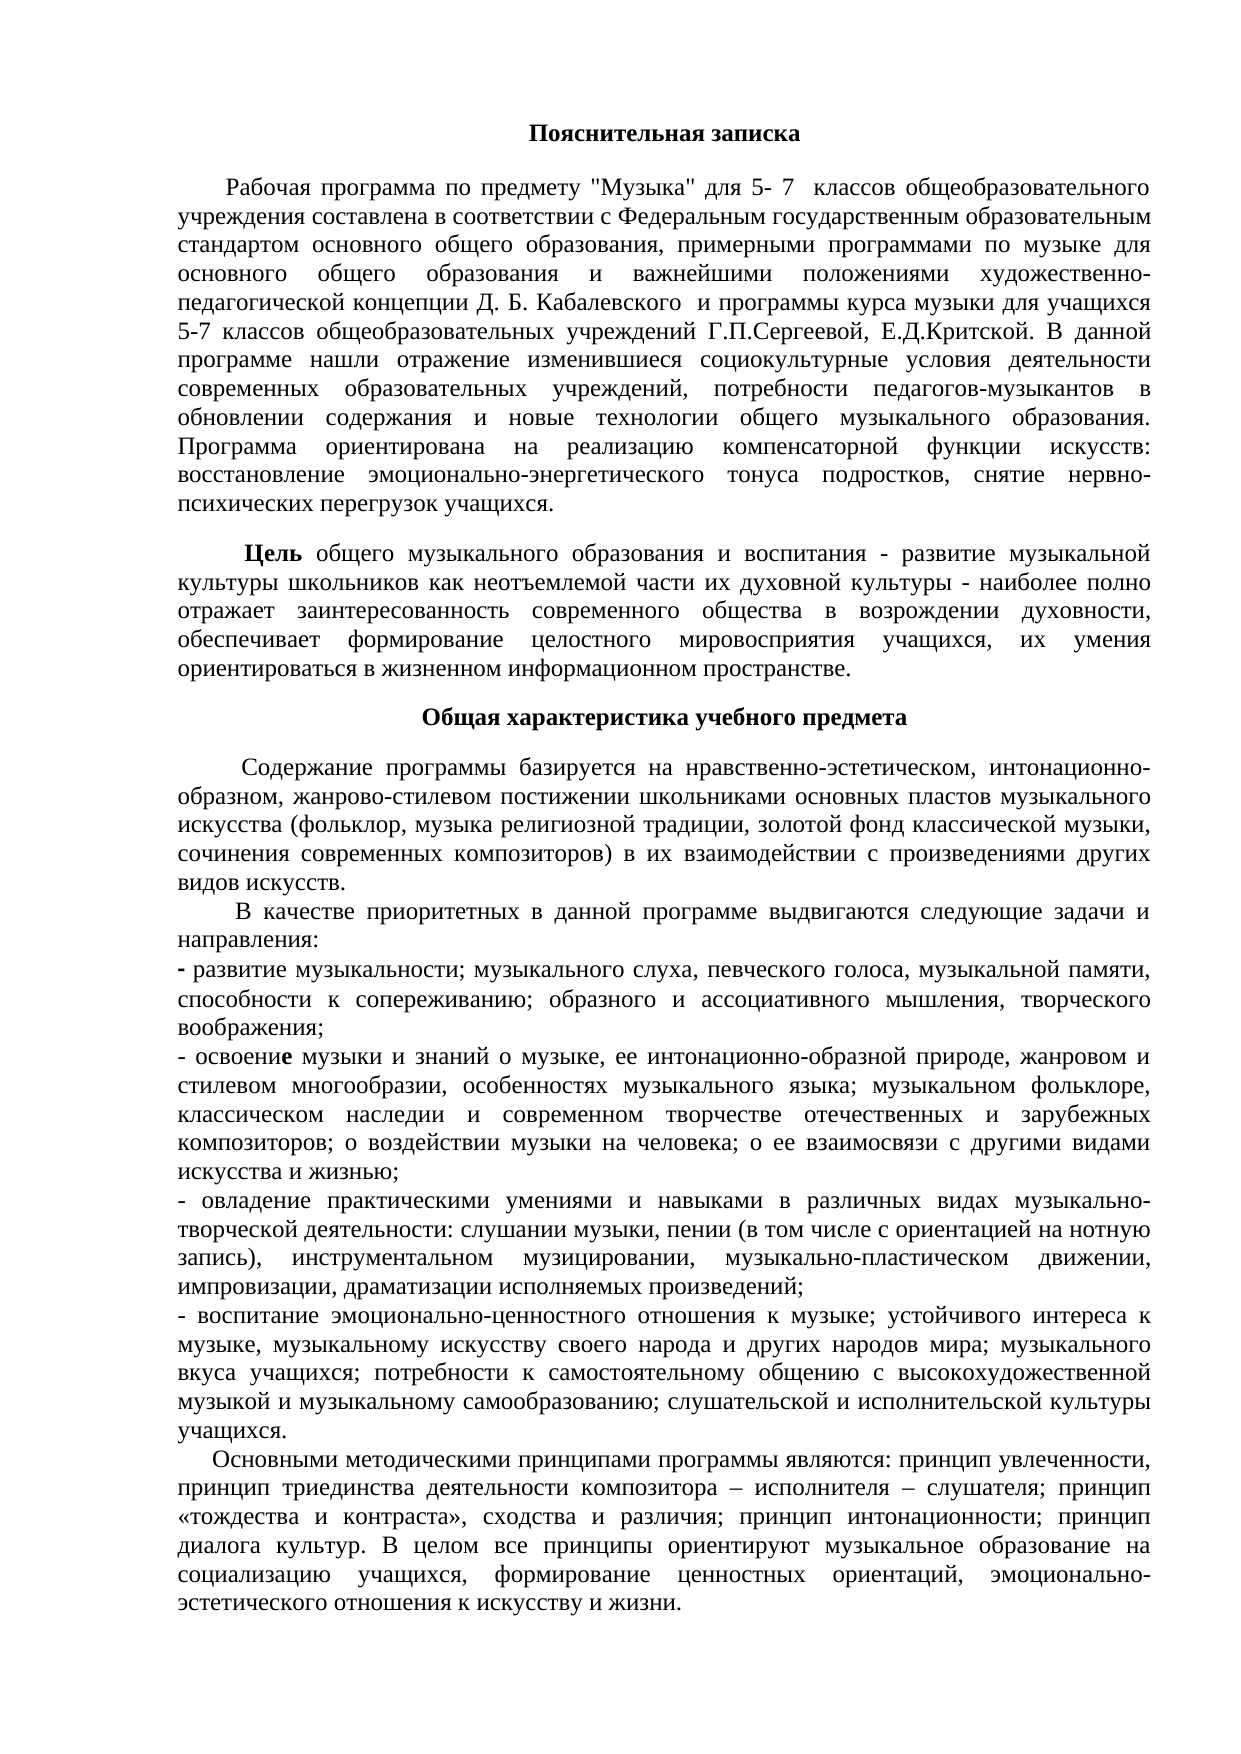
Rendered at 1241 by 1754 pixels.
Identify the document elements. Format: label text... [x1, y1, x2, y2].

text Содержание программы базируется на нравственно-эстетическом, интонационно-образном, жанрово-стилевом постижении школьниками основных пластов музыкального искусства (фольклор, музыка религиозной традиции, золотой фонд классической музыки, сочинения современных композиторов) в их взаимодействии с произведениями других видов искусств. [177, 752, 1152, 896]
text В качестве приоритетных в данной программе выдвигаются следующие задачи и направления: [177, 896, 1152, 953]
text Основными методическими принципами программы являются: принцип увлеченности, принцип триединства деятельности композитора – исполнителя – слушателя; принцип «тождества и контраста», сходства и различия; принцип интонационности; принцип диалога культур. В целом все принципы ориентируют музыкальное образование на социализацию учащихся, формирование ценностных ориентаций, эмоционально-эстетического отношения к искусству и жизни. [177, 1444, 1152, 1616]
text - развитие музыкальности; музыкального слуха, певческого голоса, музыкальной памяти, способности к сопереживанию; образного и ассоциативного мышления, творческого воображения; - освоение музыки и знаний о музыке, ее интонационно-образной природе, жанровом и стилевом многообразии, особенностях музыкального языка; музыкальном фольклоре, классическом наследии и современном творчестве отечественных и зарубежных композиторов; о воздействии музыки на человека; о ее взаимосвязи с другими видами искусства и жизнью; [177, 953, 1152, 1185]
text Цель общего музыкального образования и воспитания - развитие музыкальной культуры школьников как неотъемлемой части их духовной культуры - наиболее полно отражает заинтересованность современного общества в возрождении духовности, обеспечивает формирование целостного мировосприятия учащихся, их умения ориентироваться в жизненном информационном пространстве. [177, 538, 1152, 682]
text - воспитание эмоционально-ценностного отношения к музыке; устойчивого интереса к музыке, музыкальному искусству своего народа и других народов мира; музыкального вкуса учащихся; потребности к самостоятельному общению с высокохудожественной музыкой и музыкальному самообразованию; слушательской и исполнительской культуры учащихся. [177, 1300, 1152, 1444]
text Общая характеристика учебного предмета [177, 702, 1152, 731]
text Пояснительная записка [177, 118, 1152, 147]
text Рабочая программа по предмету "Музыка" для 5- 7 классов общеобразовательного учреждения составлена в соответствии с Федеральным государственным образовательным стандартом основного общего образования, примерными программами по музыке для основного общего образования и важнейшими положениями художественно-педагогической концепции Д. Б. Кабалевского и программы курса музыки для учащихся 5-7 классов общеобразовательных учреждений Г.П.Сергеевой, Е.Д.Критской. В данной программе нашли отражение изменившиеся социокультурные условия деятельности современных образовательных учреждений, потребности педагогов-музыкантов в обновлении содержания и новые технологии общего музыкального образования. Программа ориентирована на реализацию компенсаторной функции искусств: восстановление эмоционально-энергетического тонуса подростков, снятие нервно-психических перегрузок учащихся. [177, 172, 1152, 517]
text - овладение практическими умениями и навыками в различных видах музыкально-творческой деятельности: слушании музыки, пении (в том числе с ориентацией на нотную запись), инструментальном музицировании, музыкально-пластическом движении, импровизации, драматизации исполняемых произведений; [177, 1185, 1152, 1300]
